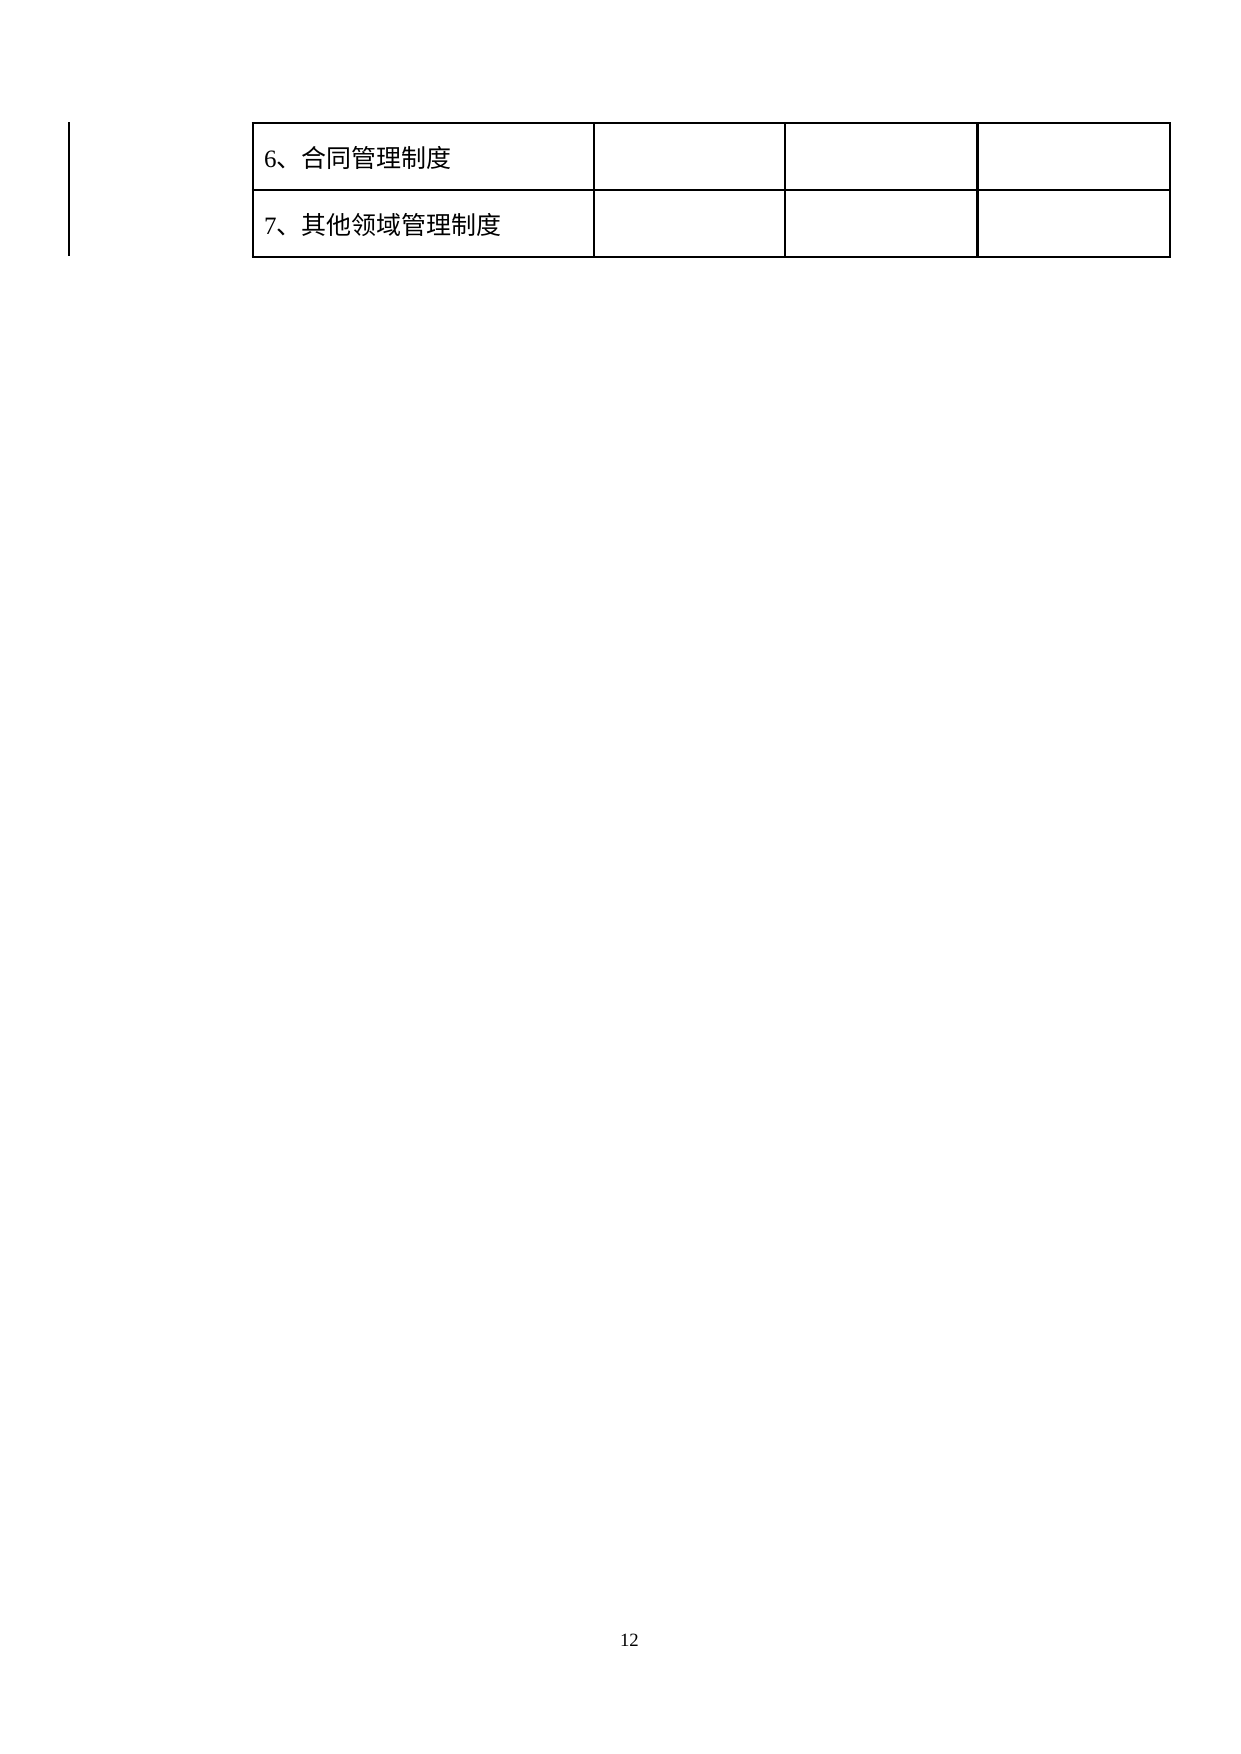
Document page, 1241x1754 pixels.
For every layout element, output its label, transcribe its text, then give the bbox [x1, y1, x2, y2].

table_cell [595, 191, 784, 256]
table_cell [786, 191, 976, 256]
table_cell 7、其他领域管理制度 [254, 191, 593, 256]
table_cell [979, 124, 1169, 189]
table_cell [786, 124, 976, 189]
table_cell 6、合同管理制度 [254, 124, 593, 189]
table_cell [595, 124, 784, 189]
table_cell [979, 191, 1169, 256]
